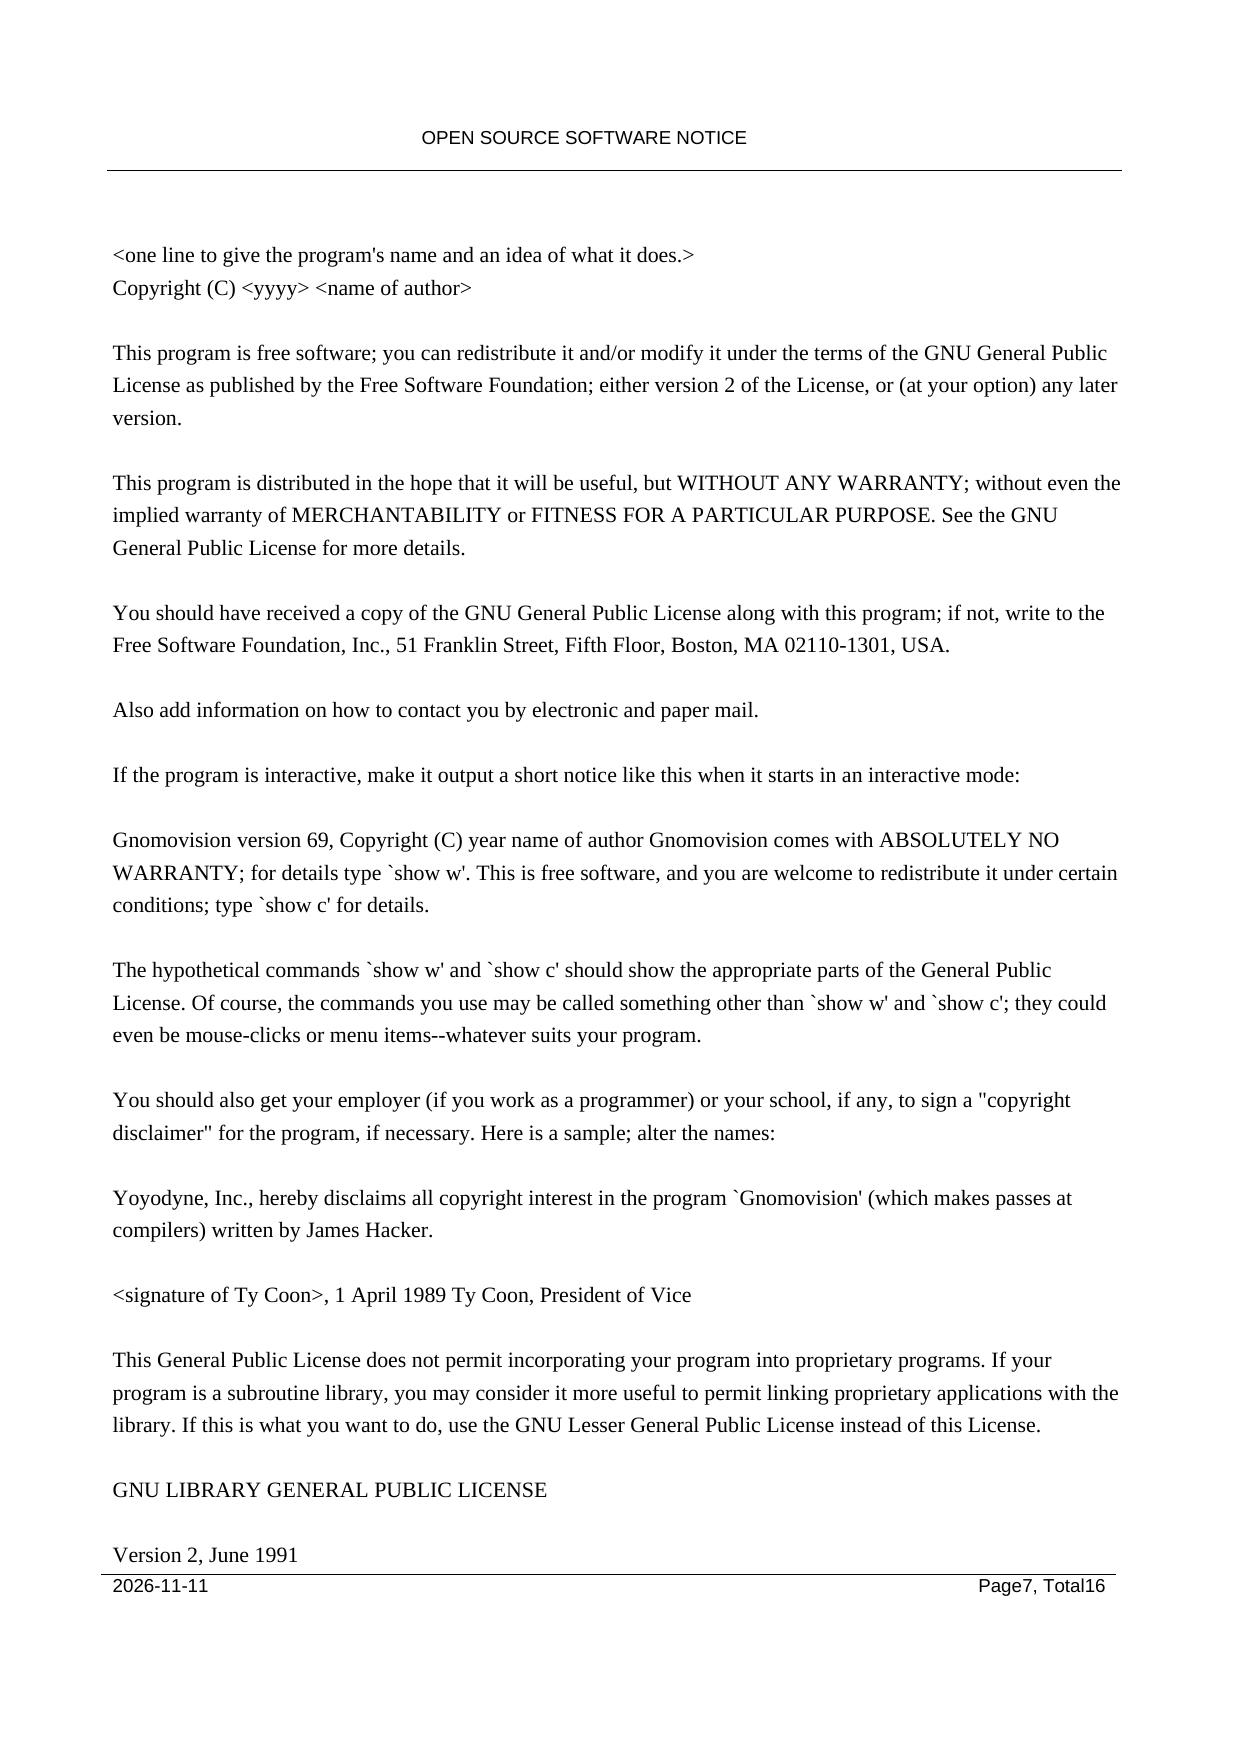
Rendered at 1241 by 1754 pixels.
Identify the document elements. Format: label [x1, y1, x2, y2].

text [112, 206, 1128, 1571]
